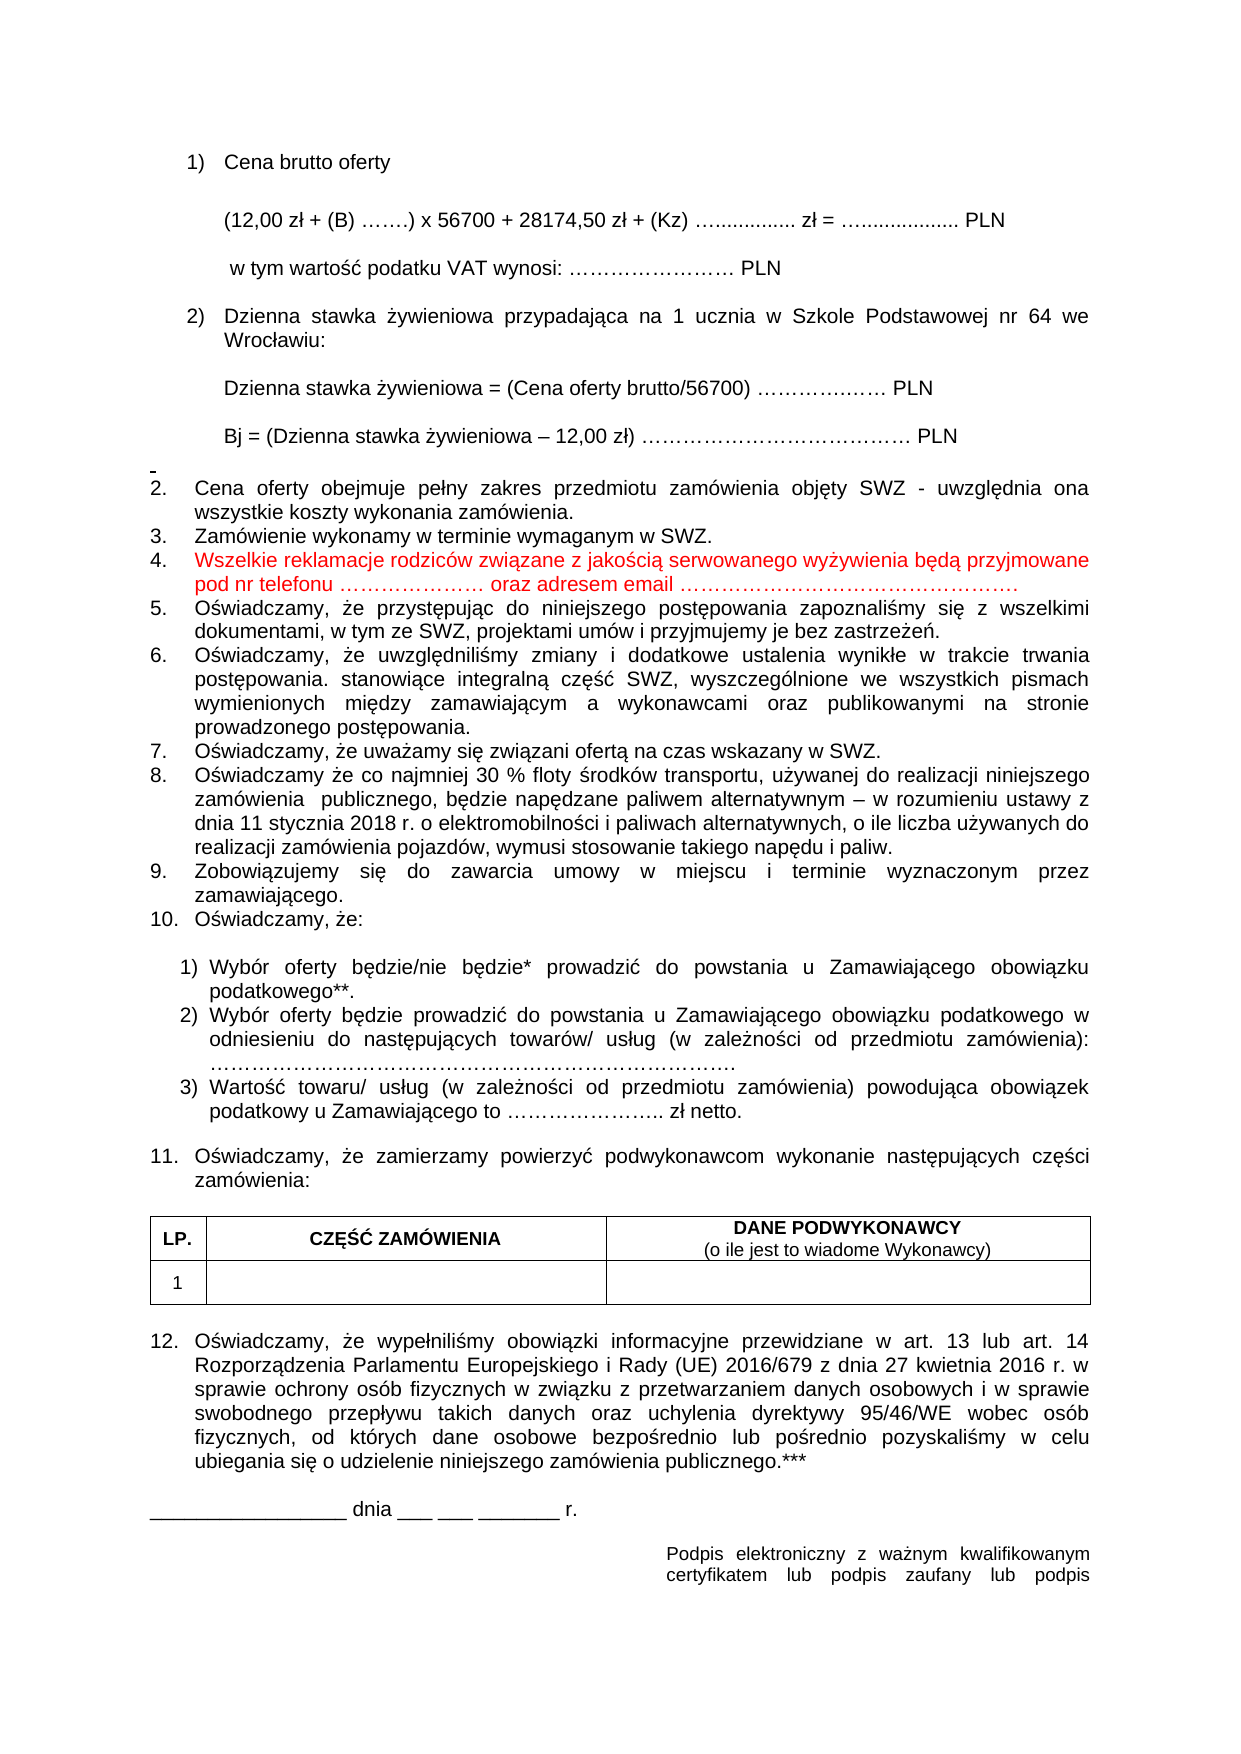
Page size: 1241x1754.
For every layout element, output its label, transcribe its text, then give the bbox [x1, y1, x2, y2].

text w tym wartość podatku VAT wynosi: …………………… PLN [150, 256, 1090, 280]
table_cell [207, 1261, 606, 1304]
list Oświadczamy, że uwzględniliśmy zmiany i dodatkowe ustalenia wynikłe w trakcie trwania postępowania. stanowiące integralną część SWZ, wyszczególnione we wszystkich pismach wymienionych między zamawiającym a wykonawcami oraz publikowanymi na stronie prowadzonego postępowania. [150, 643, 1090, 739]
table_cell [607, 1261, 1090, 1304]
text Bj = (Dzienna stawka żywieniowa – 12,00 zł) ………………………………… PLN [150, 424, 1090, 448]
list Wszelkie reklamacje rodziców związane z jakością serwowanego wyżywienia będą przyjmowane pod nr telefonu ………………… oraz adresem email …………………………………………. [150, 547, 1090, 595]
table_header CZĘŚĆ ZAMÓWIENIA [207, 1217, 606, 1260]
list Cena brutto oferty [186, 150, 1090, 174]
list Oświadczamy, że wypełniliśmy obowiązki informacyjne przewidziane w art. 13 lub art. 14 Rozporządzenia Parlamentu Europejskiego i Rady (UE) 2016/679 z dnia 27 kwietnia 2016 r. w sprawie ochrony osób fizycznych w związku z przetwarzaniem danych osobowych i w sprawie swobodnego przepływu takich danych oraz uchylenia dyrektywy 95/46/WE wobec osób fizycznych, od których dane osobowe bezpośrednio lub pośrednio pozyskaliśmy w celu ubiegania się o udzielenie niniejszego zamówienia publicznego.*** [150, 1329, 1090, 1473]
list Oświadczamy, że przystępując do niniejszego postępowania zapoznaliśmy się z wszelkimi dokumentami, w tym ze SWZ, projektami umów i przyjmujemy je bez zastrzeżeń. [150, 595, 1090, 643]
list Oświadczamy, że zamierzamy powierzyć podwykonawcom wykonanie następujących części zamówienia: [150, 1144, 1090, 1192]
list Cena oferty obejmuje pełny zakres przedmiotu zamówienia objęty SWZ - uwzględnia ona wszystkie koszty wykonania zamówienia. [150, 476, 1090, 523]
table_header DANE PODWYKONAWCY (o ile jest to wiadome Wykonawcy) [607, 1217, 1090, 1260]
text Dzienna stawka żywieniowa = (Cena oferty brutto/56700) ………….…… PLN [150, 376, 1090, 400]
text (12,00 zł + (B) …….) x 56700 + 28174,50 zł + (Kz) ….............. zł = …................. PLN [150, 208, 1090, 232]
table_cell 1 [151, 1261, 206, 1304]
list Zamówienie wykonamy w terminie wymaganym w SWZ. [150, 523, 1090, 547]
list Wybór oferty będzie/nie będzie* prowadzić do powstania u Zamawiającego obowiązku podatkowego**. [179, 955, 1090, 1003]
list Oświadczamy że co najmniej 30 % floty środków transportu, używanej do realizacji niniejszego zamówienia publicznego, będzie napędzane paliwem alternatywnym – w rozumieniu ustawy z dnia 11 stycznia 2018 r. o elektromobilności i paliwach alternatywnych, o ile liczba używanych do realizacji zamówienia pojazdów, wymusi stosowanie takiego napędu i paliw. [150, 763, 1090, 859]
list Oświadczamy, że uważamy się związani ofertą na czas wskazany w SWZ. [150, 739, 1090, 763]
list Dzienna stawka żywieniowa przypadająca na 1 ucznia w Szkole Podstawowej nr 64 we Wrocławiu: [186, 304, 1090, 352]
text _________________ dnia ___ ___ _______ r. [150, 1497, 1090, 1521]
list Wybór oferty będzie prowadzić do powstania u Zamawiającego obowiązku podatkowego w odniesieniu do następujących towarów/ usług (w zależności od przedmiotu zamówienia): …………………………………………………………………. [179, 1003, 1090, 1074]
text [666, 1542, 1090, 1586]
list Oświadczamy, że: [150, 907, 1090, 931]
table_header LP. [151, 1217, 206, 1260]
list Wartość towaru/ usług (w zależności od przedmiotu zamówienia) powodująca obowiązek podatkowy u Zamawiającego to ………………….. zł netto. [179, 1074, 1090, 1122]
list Zobowiązujemy się do zawarcia umowy w miejscu i terminie wyznaczonym przez zamawiającego. [150, 859, 1090, 907]
